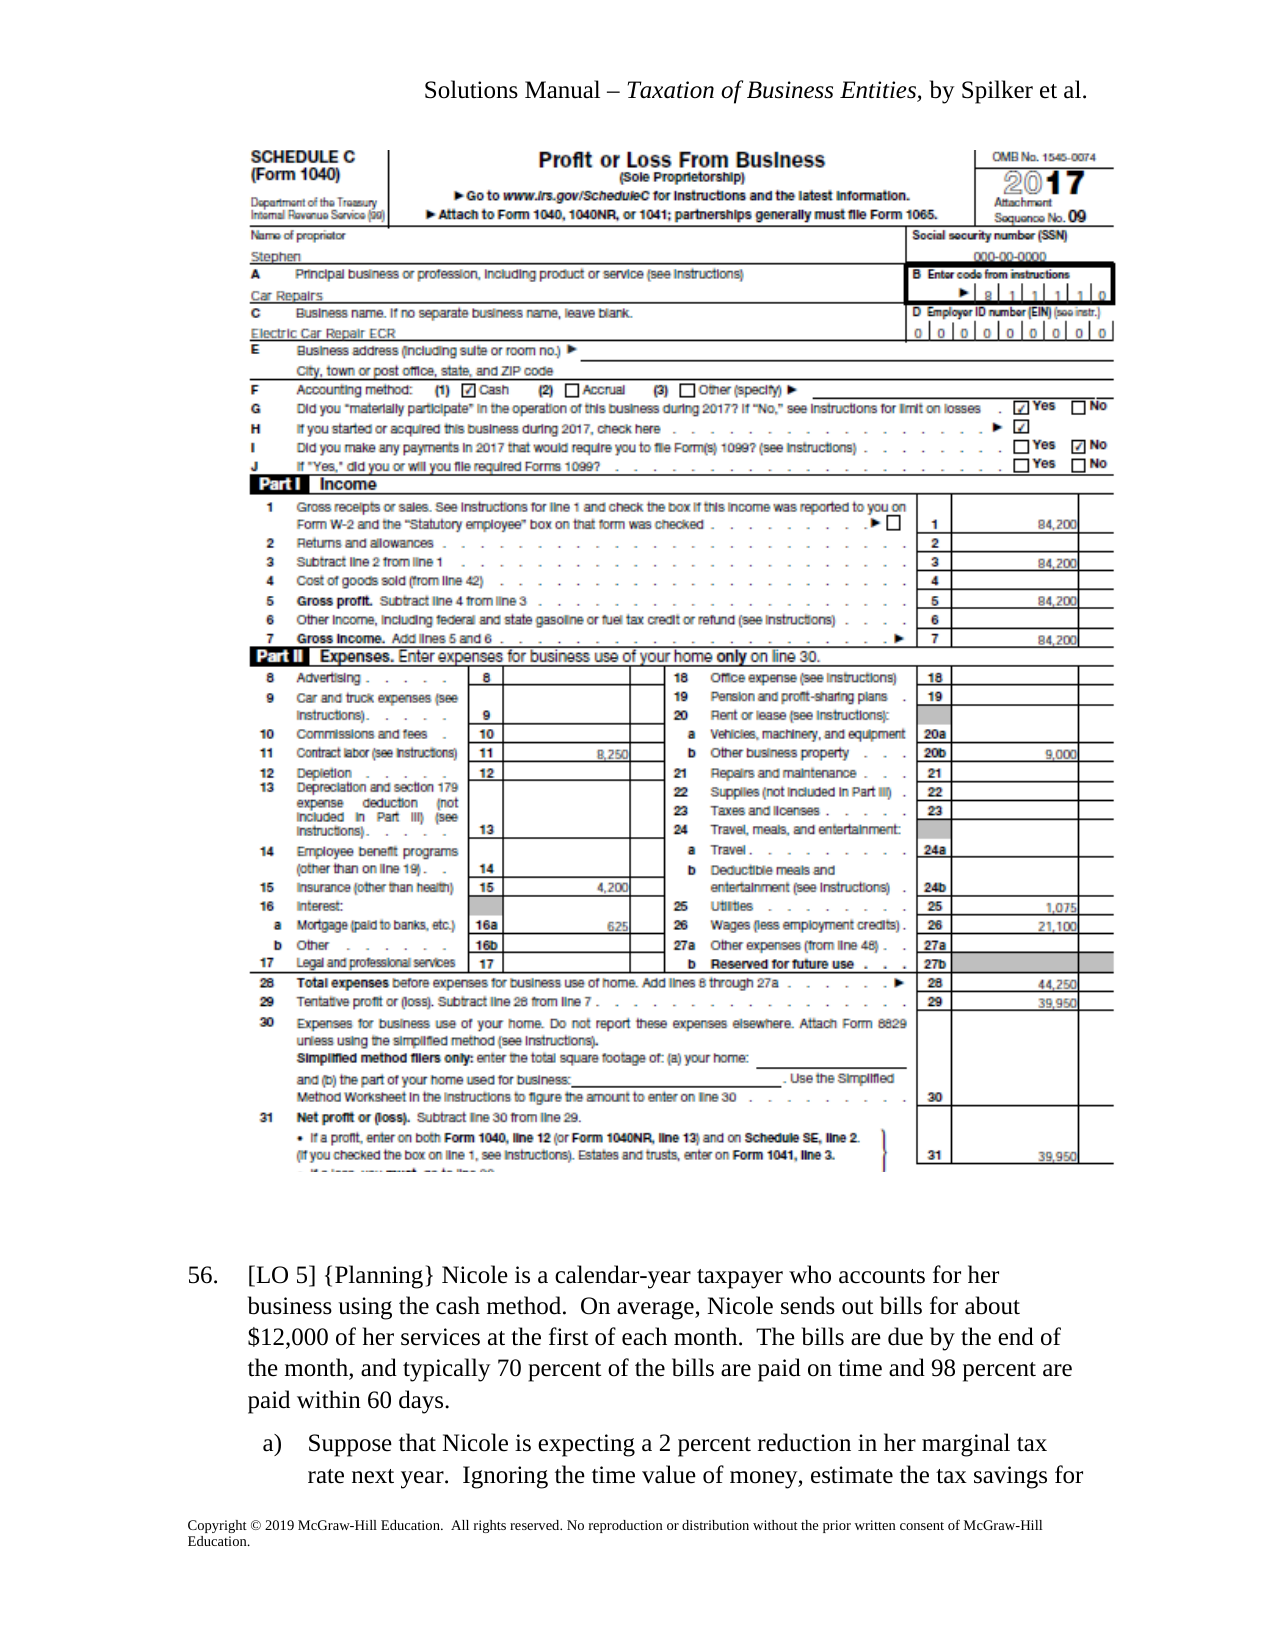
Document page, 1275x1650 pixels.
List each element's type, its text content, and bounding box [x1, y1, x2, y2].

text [262, 1427, 1087, 1489]
text 56. [LO 5] {Planning} Nicole is a calendar-year taxpayer who accounts for her business using the cash method. On average, Nicole sends out bills for about $12,000 of her services at the first of each month. The bills are due by the end of the month, and typically 70 percent of the bills are paid on time and 98 percent are paid within 60 days. [187, 1258, 1087, 1414]
